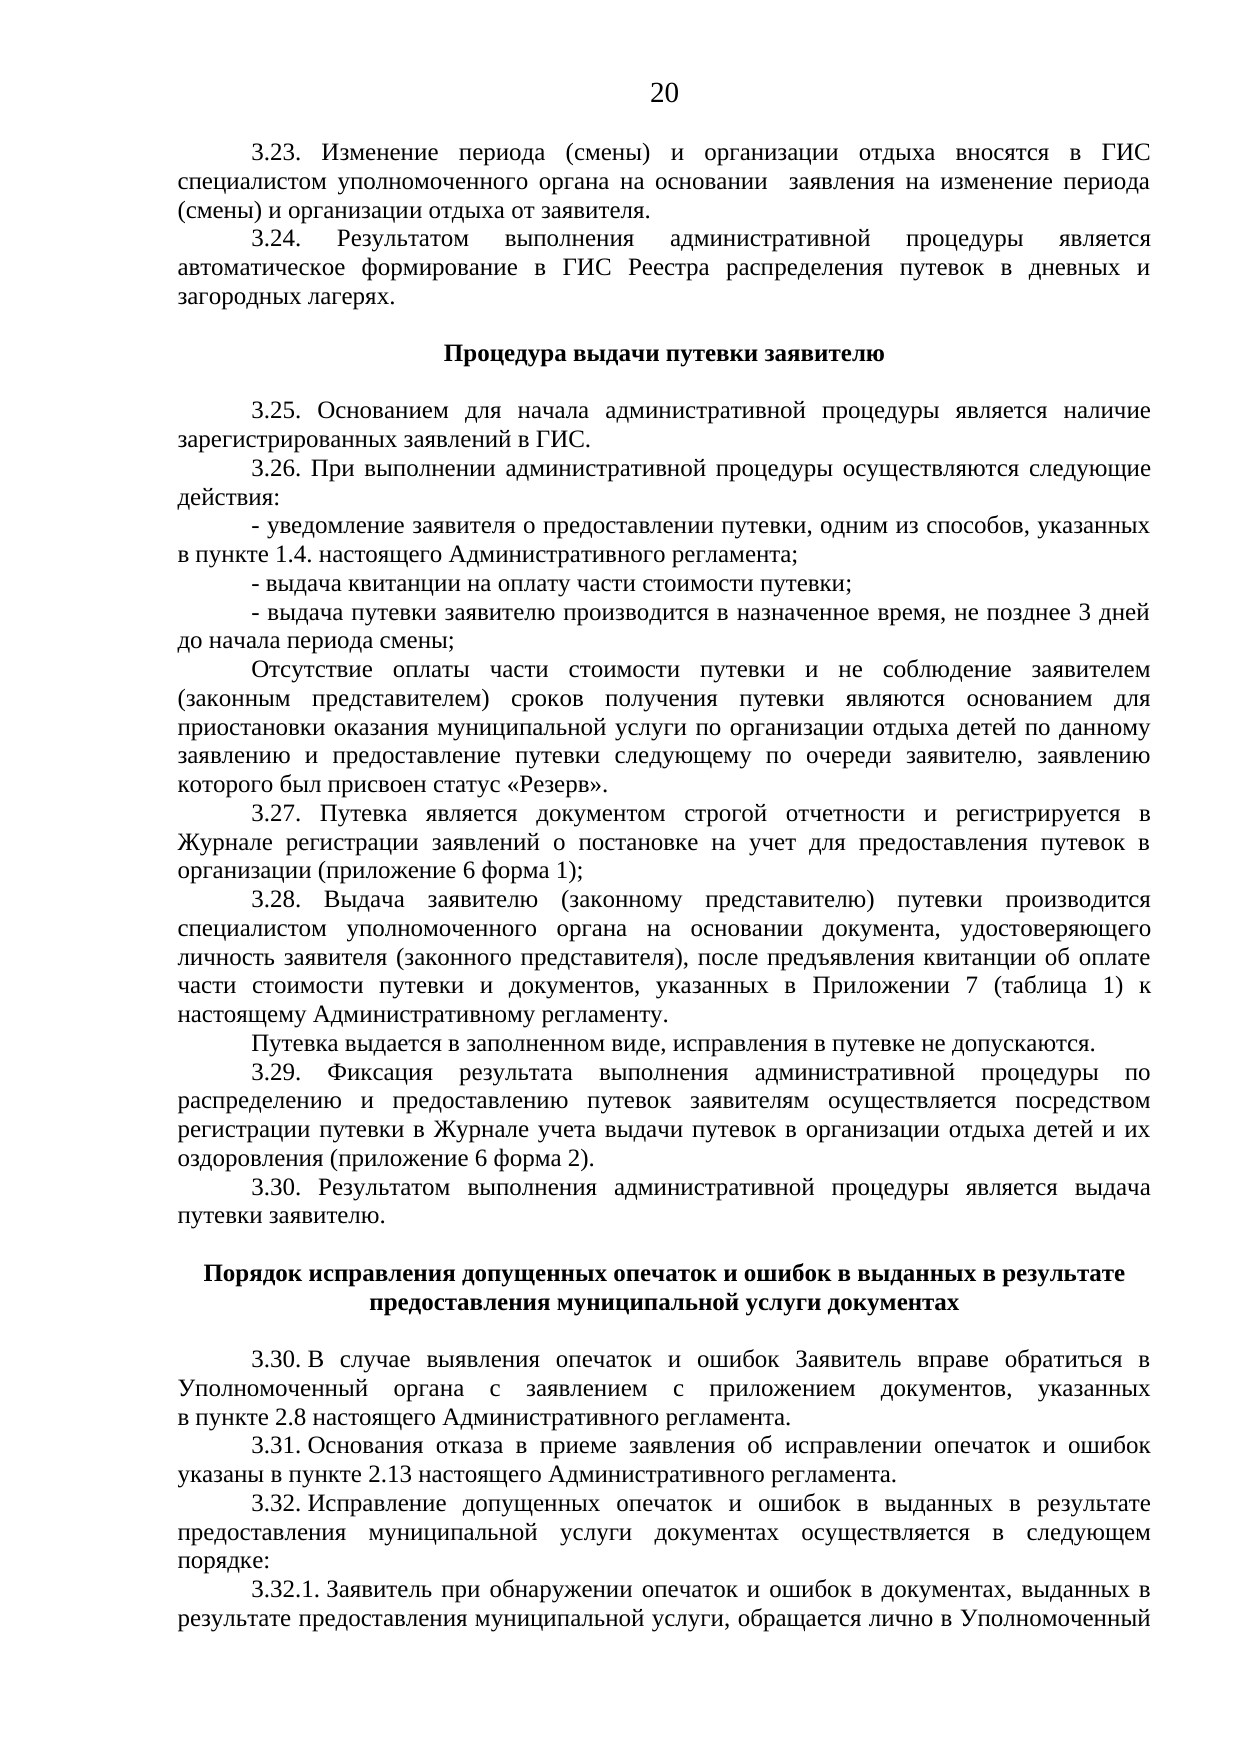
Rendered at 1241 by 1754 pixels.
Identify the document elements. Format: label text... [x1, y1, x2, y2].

text 3.26. При выполнении административной процедуры осуществляются следующие действия: [177, 453, 1152, 511]
text - выдача квитанции на оплату части стоимости путевки; [177, 568, 1152, 597]
text 3.29. Фиксация результата выполнения административной процедуры по распределению и предоставлению путевок заявителям осуществляется посредством регистрации путевки в Журнале учета выдачи путевок в организации отдыха детей и их оздоровления (приложение 6 форма 2). [177, 1057, 1152, 1172]
text Путевка выдается в заполненном виде, исправления в путевке не допускаются. [177, 1028, 1152, 1057]
text 3.30. В случае выявления опечаток и ошибок Заявитель вправе обратиться в Уполномоченный органа с заявлением с приложением документов, указанных в пункте 2.8 настоящего Административного регламента. [177, 1344, 1152, 1431]
text 3.28. Выдача заявителю (законному представителю) путевки производится специалистом уполномоченного органа на основании документа, удостоверяющего личность заявителя (законного представителя), после предъявления квитанции об оплате части стоимости путевки и документов, указанных в Приложении 7 (таблица 1) к настоящему Административному регламенту. [177, 884, 1152, 1028]
text Отсутствие оплаты части стоимости путевки и не соблюдение заявителем (законным представителем) сроков получения путевки являются основанием для приостановки оказания муниципальной услуги по организации отдыха детей по данному заявлению и предоставление путевки следующему по очереди заявителю, заявлению которого был присвоен статус «Резерв». [177, 654, 1152, 798]
text 3.32. Исправление допущенных опечаток и ошибок в выданных в результате предоставления муниципальной услуги документах осуществляется в следующем порядке: [177, 1488, 1152, 1574]
text Процедура выдачи путевки заявителю [177, 338, 1152, 367]
text 3.25. Основанием для начала административной процедуры является наличие зарегистрированных заявлений в ГИС. [177, 396, 1152, 453]
text 3.27. Путевка является документом строгой отчетности и регистрируется в Журнале регистрации заявлений о постановке на учет для предоставления путевок в организации (приложение 6 форма 1); [177, 798, 1152, 884]
text 3.30. Результатом выполнения административной процедуры является выдача путевки заявителю. [177, 1172, 1152, 1229]
text 3.24. Результатом выполнения административной процедуры является автоматическое формирование в ГИС Реестра распределения путевок в дневных и загородных лагерях. [177, 223, 1152, 310]
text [177, 1574, 1152, 1632]
text Порядок исправления допущенных опечаток и ошибок в выданных в результате предоставления муниципальной услуги документах [177, 1258, 1152, 1316]
text - уведомление заявителя о предоставлении путевки, одним из способов, указанных в пункте 1.4. настоящего Административного регламента; [177, 511, 1152, 568]
text 3.23. Изменение периода (смены) и организации отдыха вносятся в ГИС специалистом уполномоченного органа на основании заявления на изменение периода (смены) и организации отдыха от заявителя. [177, 137, 1152, 223]
text 3.31. Основания отказа в приеме заявления об исправлении опечаток и ошибок указаны в пункте 2.13 настоящего Административного регламента. [177, 1431, 1152, 1488]
text - выдача путевки заявителю производится в назначенное время, не позднее 3 дней до начала периода смены; [177, 597, 1152, 654]
